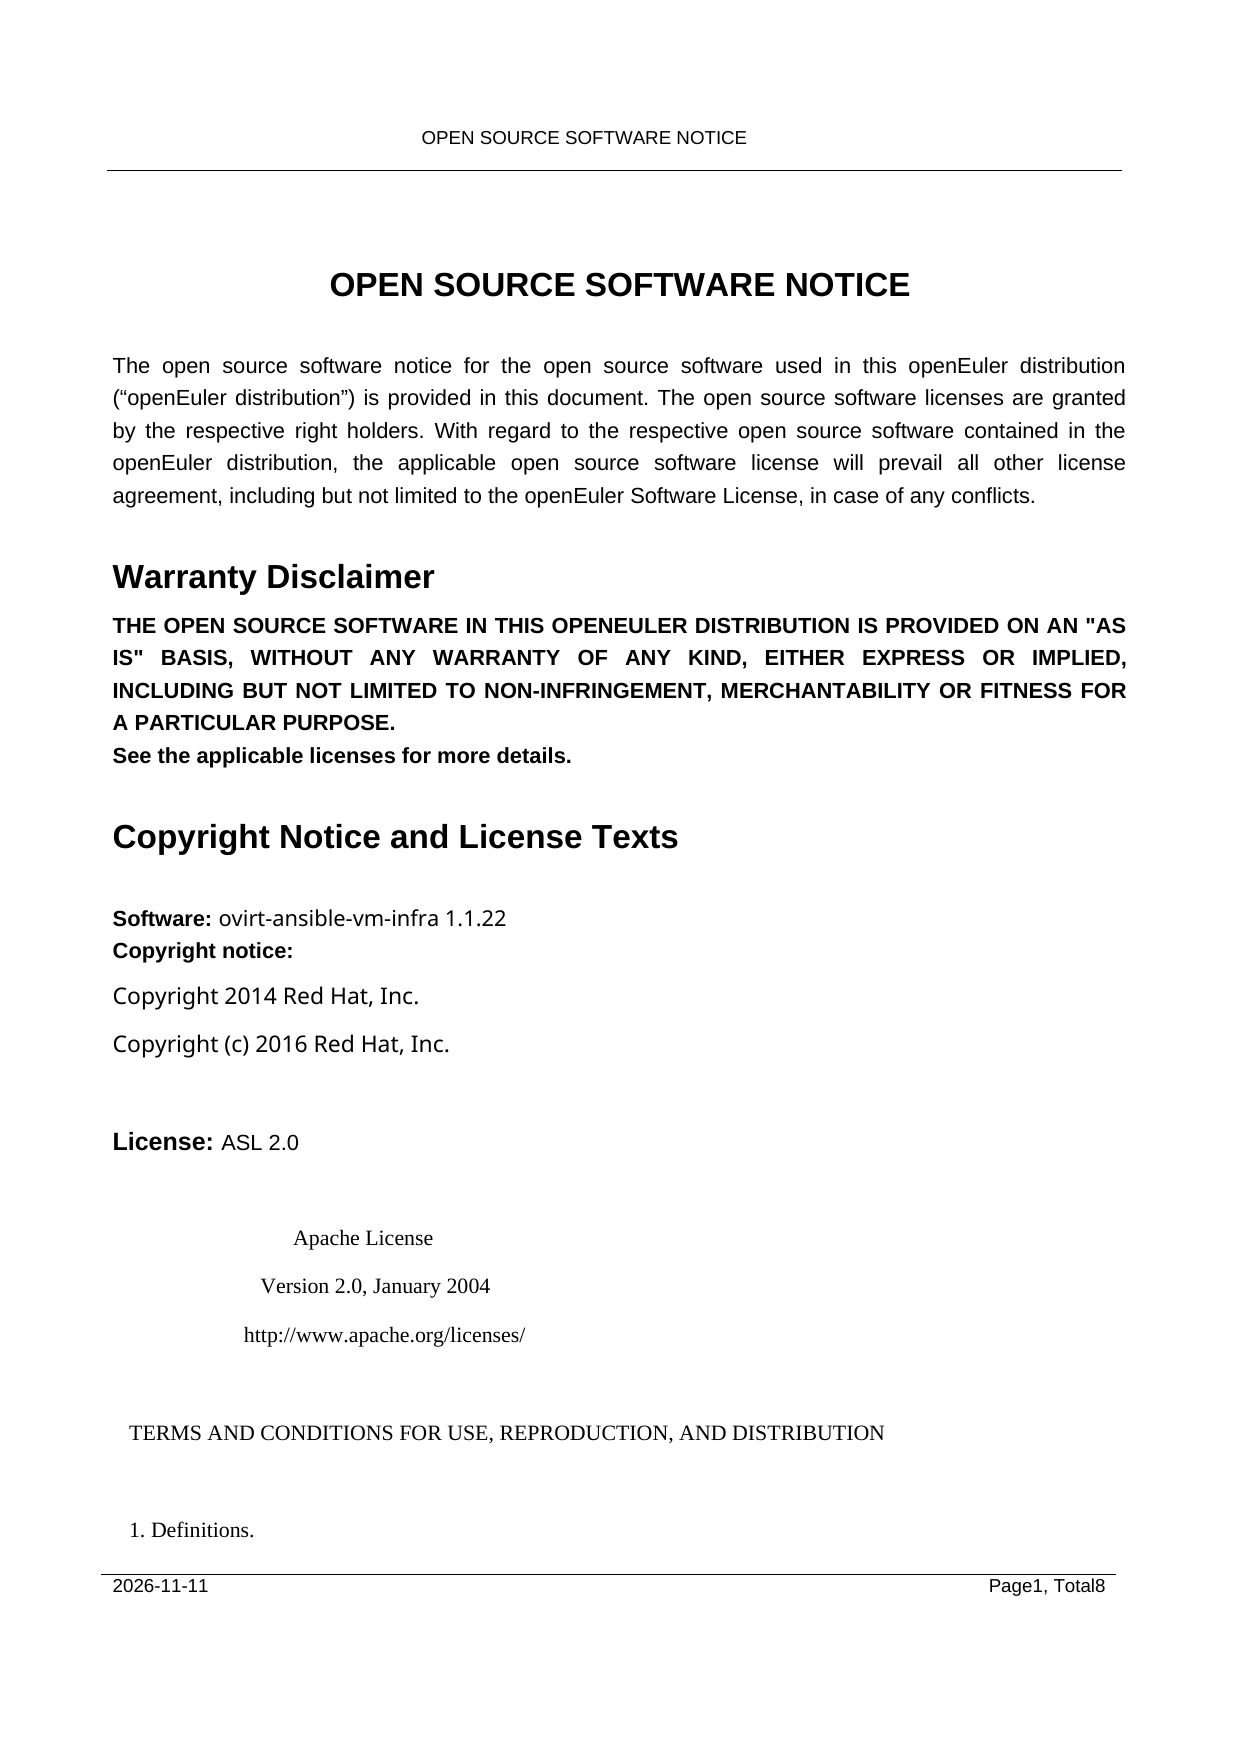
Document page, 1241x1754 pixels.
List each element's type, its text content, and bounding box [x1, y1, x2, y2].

text Copyright Notice and License Texts [112, 804, 1128, 869]
text The open source software notice for the open source software used in this openEuler distribution (“openEuler distribution”) is provided in this document. The open source software licenses are granted by the respective right holders. With regard to the respective open source software contained in the openEuler distribution, the applicable open source software license will prevail all other license agreement, including but not limited to the openEuler Software License, in case of any conflicts. [112, 349, 1128, 511]
text License: ASL 2.0 [112, 1125, 1128, 1158]
text Copyright notice: [112, 934, 1128, 966]
text OPEN SOURCE SOFTWARE NOTICE [112, 251, 1128, 316]
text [112, 1172, 1128, 1546]
text Warranty Disclaimer [112, 544, 1128, 609]
text Copyright 2014 Red Hat, Inc. Copyright (c) 2016 Red Hat, Inc. [112, 979, 1128, 1109]
text THE OPEN SOURCE SOFTWARE IN THIS OPENEULER DISTRIBUTION IS PROVIDED ON AN "AS IS" BASIS, WITHOUT ANY WARRANTY OF ANY KIND, EITHER EXPRESS OR IMPLIED, INCLUDING BUT NOT LIMITED TO NON-INFRINGEMENT, MERCHANTABILITY OR FITNESS FOR A PARTICULAR PURPOSE. See the applicable licenses for more details. [112, 609, 1128, 771]
text Software: ovirt-ansible-vm-infra 1.1.22 [112, 901, 1128, 934]
